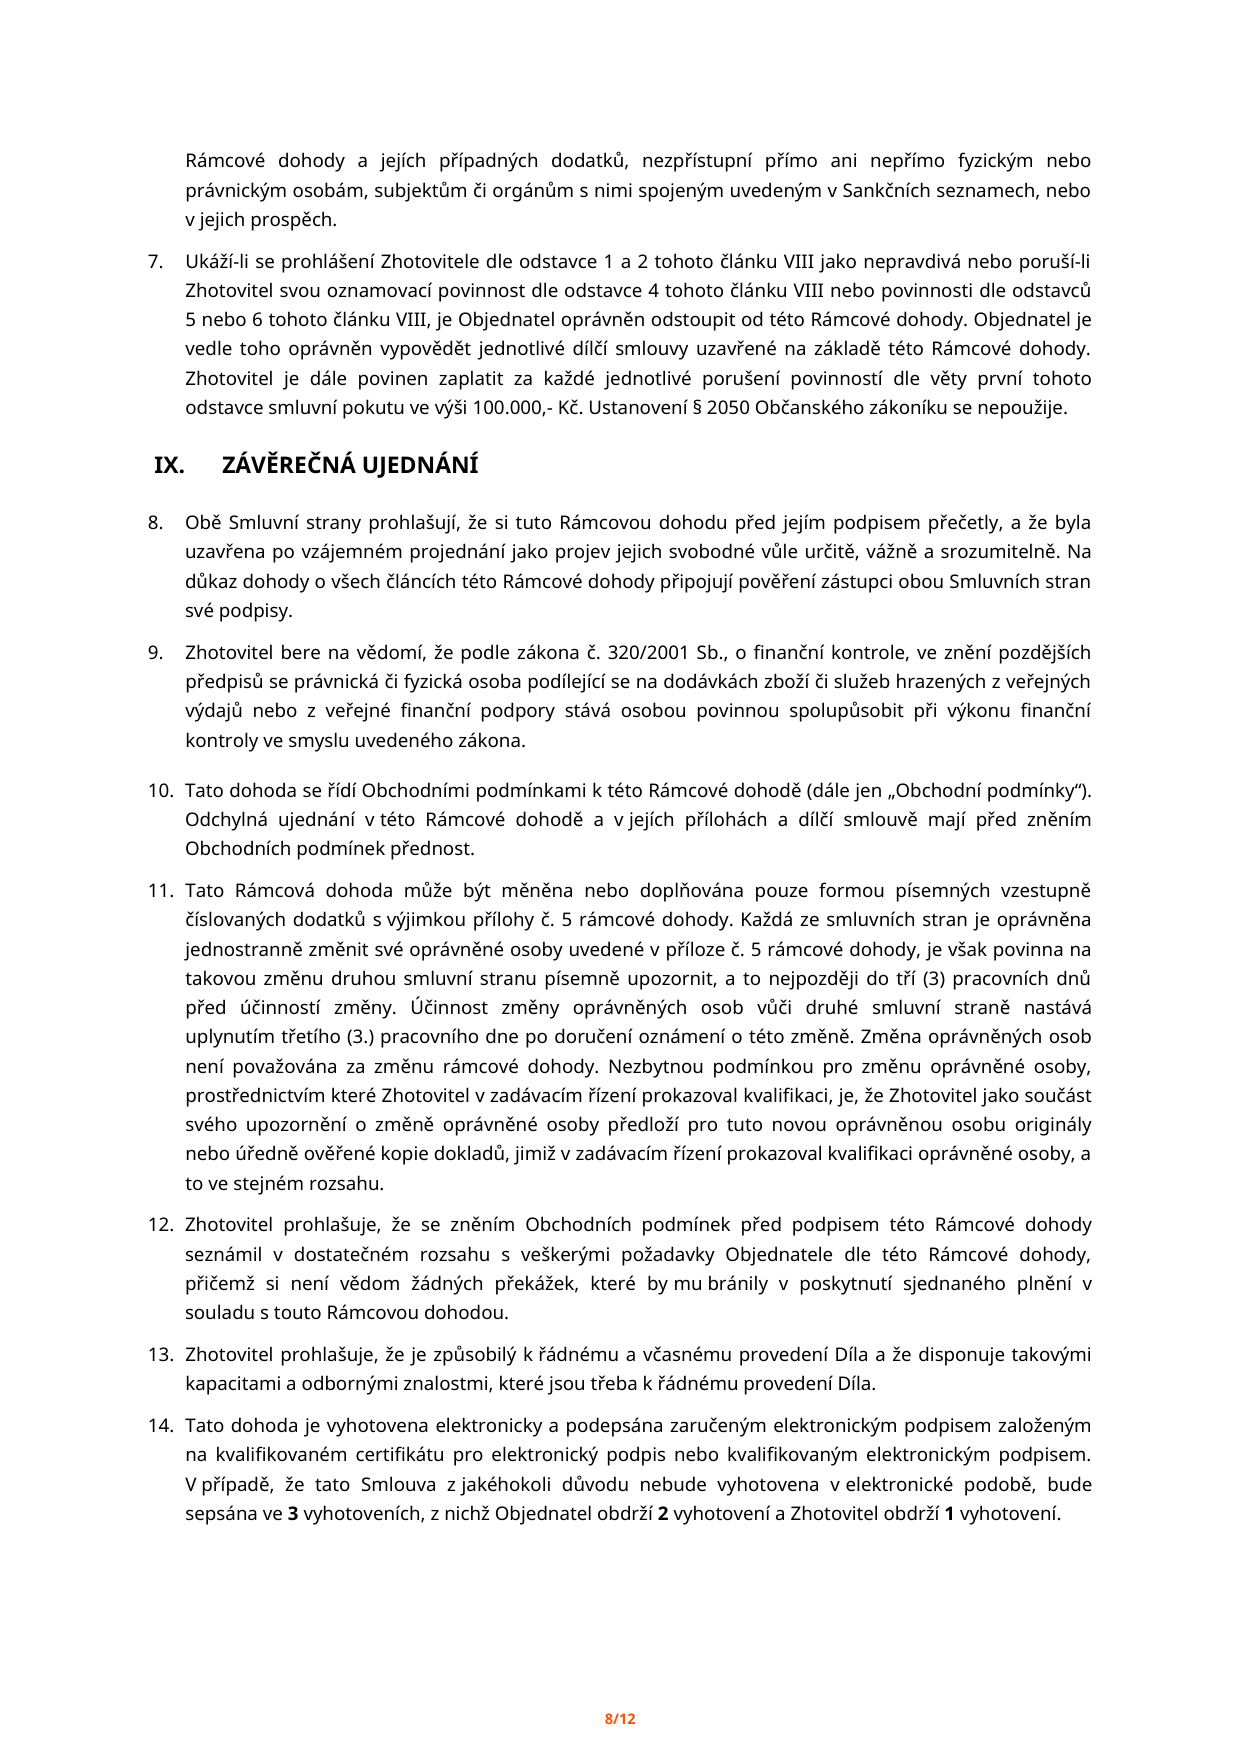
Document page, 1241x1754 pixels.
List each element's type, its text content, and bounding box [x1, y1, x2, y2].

list Tato Rámcová dohoda může být měněna nebo doplňována pouze formou písemných vzestupně číslovaných dodatků s výjimkou přílohy č. 5 rámcové dohody. Každá ze smluvních stran je oprávněna jednostranně změnit své oprávněné osoby uvedené v příloze č. 5 rámcové dohody, je však povinna na takovou změnu druhou smluvní stranu písemně upozornit, a to nejpozději do tří (3) pracovních dnů před účinností změny. Účinnost změny oprávněných osob vůči druhé smluvní straně nastává uplynutím třetího (3.) pracovního dne po doručení oznámení o této změně. Změna oprávněných osob není považována za změnu rámcové dohody. Nezbytnou podmínkou pro změnu oprávněné osoby, prostřednictvím které Zhotovitel v zadávacím řízení prokazoval kvalifikaci, je, že Zhotovitel jako součást svého upozornění o změně oprávněné osoby předloží pro tuto novou oprávněnou osobu originály nebo úředně ověřené kopie dokladů, jimiž v zadávacím řízení prokazoval kvalifikaci oprávněné osoby, a to ve stejném rozsahu. [148, 877, 1093, 1196]
list Ukáží-li se prohlášení Zhotovitele dle odstavce 1 a 2 tohoto článku VIII jako nepravdivá nebo poruší-li Zhotovitel svou oznamovací povinnost dle odstavce 4 tohoto článku VIII nebo povinnosti dle odstavců 5 nebo 6 tohoto článku VIII, je Objednatel oprávněn odstoupit od této Rámcové dohody. Objednatel je vedle toho oprávněn vypovědět jednotlivé dílčí smlouvy uzavřené na základě této Rámcové dohody. Zhotovitel je dále povinen zaplatit za každé jednotlivé porušení povinností dle věty první tohoto odstavce smluvní pokutu ve výši 100.000,- Kč. Ustanovení § 2050 Občanského zákoníku se nepoužije. [148, 248, 1093, 420]
list Tato dohoda je vyhotovena elektronicky a podepsána zaručeným elektronickým podpisem založeným na kvalifikovaném certifikátu pro elektronický podpis nebo kvalifikovaným elektronickým podpisem. V případě, že tato Smlouva z jakéhokoli důvodu nebude vyhotovena v elektronické podobě, bude sepsána ve 3 vyhotoveních, z nichž Objednatel obdrží 2 vyhotovení a Zhotovitel obdrží 1 vyhotovení. [148, 1412, 1093, 1526]
list Tato dohoda se řídí Obchodními podmínkami k této Rámcové dohodě (dále jen „Obchodní podmínky“). Odchylná ujednání v této Rámcové dohodě a v jejích přílohách a dílčí smlouvě mají před zněním Obchodních podmínek přednost. [148, 777, 1093, 861]
list Zhotovitel prohlašuje, že je způsobilý k řádnému a včasnému provedení Díla a že disponuje takovými kapacitami a odbornými znalostmi, které jsou třeba k řádnému provedení Díla. [148, 1341, 1093, 1396]
list ZÁVĚREČNÁ UJEDNÁNÍ [185, 448, 1093, 480]
list Obě Smluvní strany prohlašují, že si tuto Rámcovou dohodu před jejím podpisem přečetly, a že byla uzavřena po vzájemném projednání jako projev jejich svobodné vůle určitě, vážně a srozumitelně. Na důkaz dohody o všech článcích této Rámcové dohody připojují pověření zástupci obou Smluvních stran své podpisy. [148, 509, 1093, 623]
list Zhotovitel prohlašuje, že se zněním Obchodních podmínek před podpisem této Rámcové dohody seznámil v dostatečném rozsahu s veškerými požadavky Objednatele dle této Rámcové dohody, přičemž si není vědom žádných překážek, které by mu bránily v poskytnutí sjednaného plnění v souladu s touto Rámcovou dohodou. [148, 1212, 1093, 1325]
list Zhotovitel bere na vědomí, že podle zákona č. 320/2001 Sb., o finanční kontrole, ve znění pozdějších předpisů se právnická či fyzická osoba podílející se na dodávkách zboží či služeb hrazených z veřejných výdajů nebo z veřejné finanční podpory stává osobou povinnou spolupůsobit při výkonu finanční kontroly ve smyslu uvedeného zákona. [148, 639, 1093, 752]
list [148, 148, 1093, 232]
